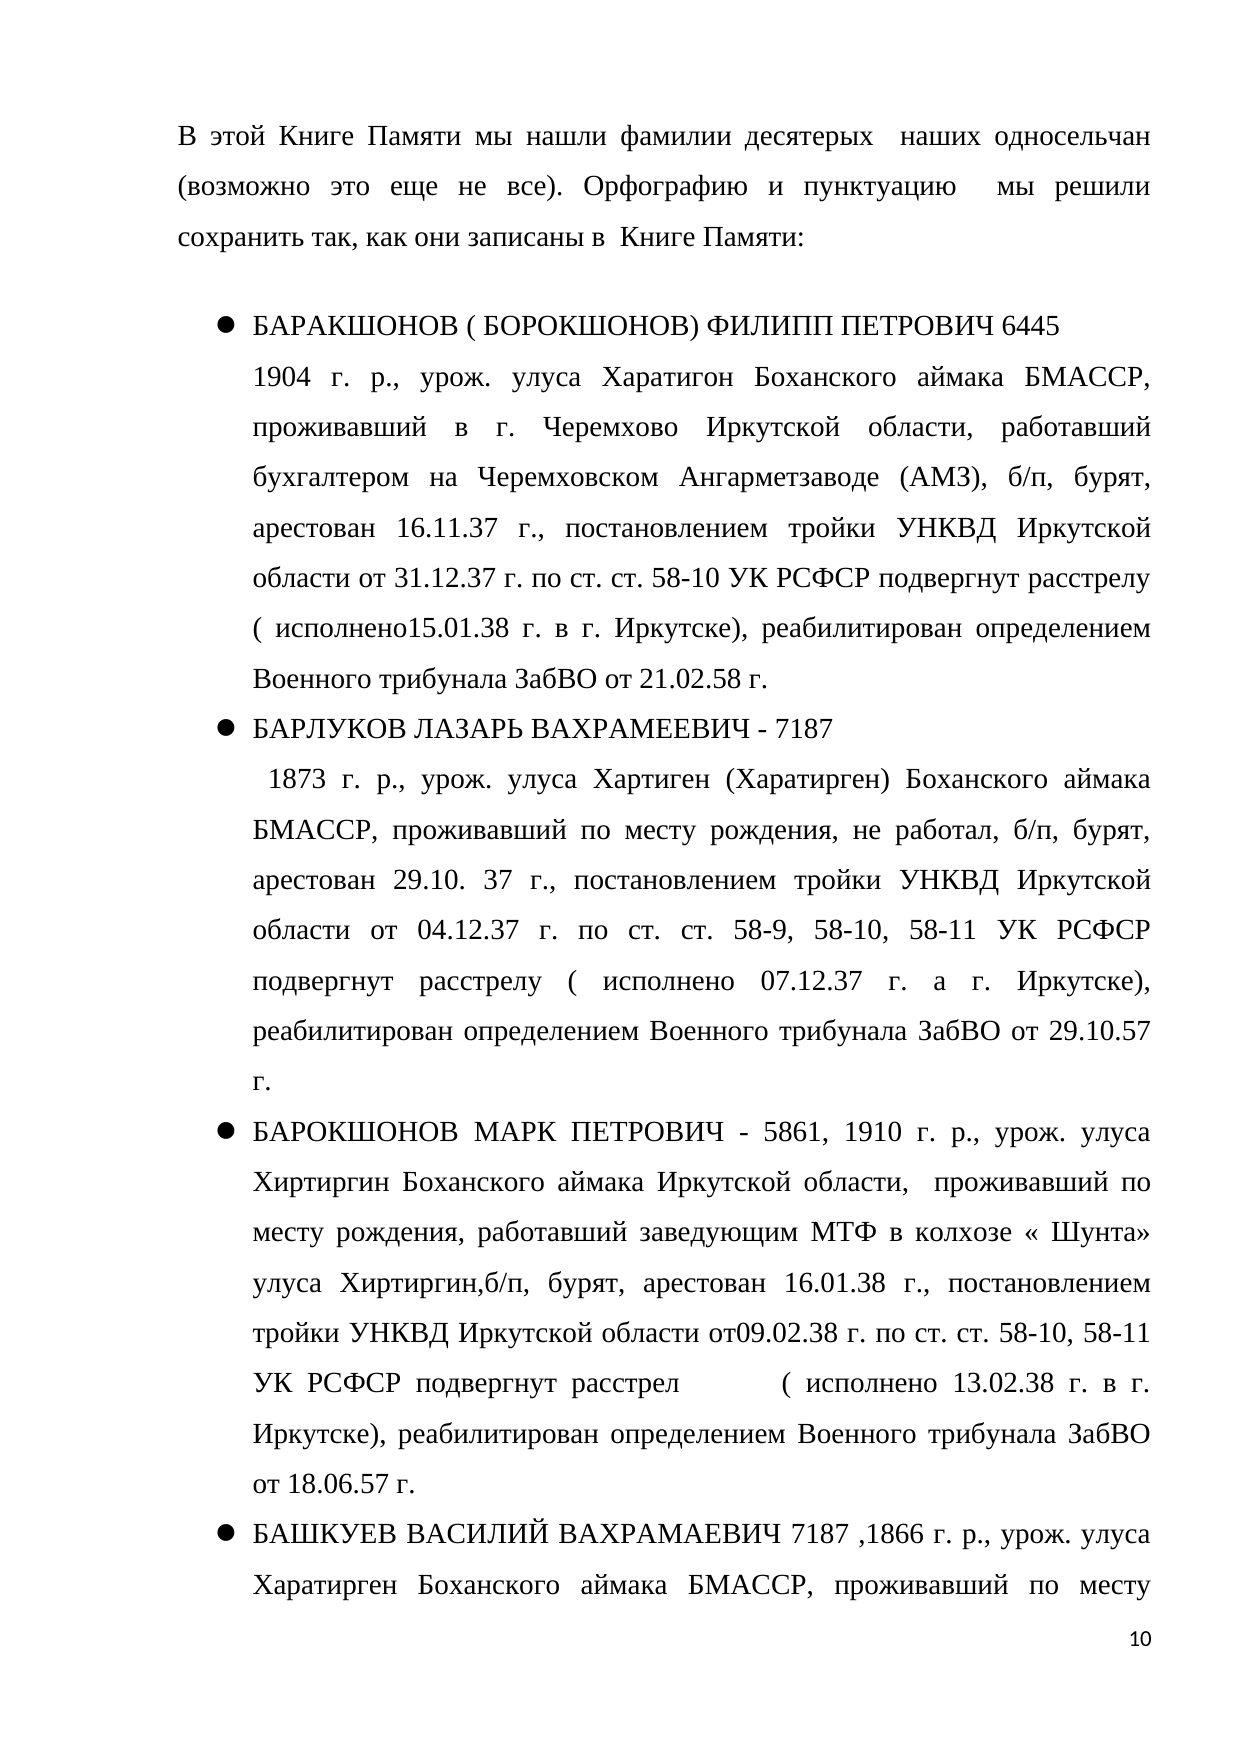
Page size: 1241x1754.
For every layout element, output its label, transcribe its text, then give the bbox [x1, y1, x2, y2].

list БАРОКШОНОВ МАРК ПЕТРОВИЧ - 5861, 1910 г. р., урож. улуса Хиртиргин Боханского аймака Иркутской области, проживавший по месту рождения, работавший заведующим МТФ в колхозе « Шунта» улуса Хиртиргин,б/п, бурят, арестован 16.01.38 г., постановлением тройки УНКВД Иркутской области от09.02.38 г. по ст. ст. 58-10, 58-11 УК РСФСР подвергнут расстрел ( исполнено 13.02.38 г. в г. Иркутске), реабилитирован определением Военного трибунала ЗабВО от 18.06.57 г. [215, 1114, 1152, 1499]
list 1904 г. р., урож. улуса Харатигон Боханского аймака БМАССР, проживавший в г. Черемхово Иркутской области, работавший бухгалтером на Черемховском Ангарметзаводе (АМЗ), б/п, бурят, арестован 16.11.37 г., постановлением тройки УНКВД Иркутской области от 31.12.37 г. по ст. ст. 58-10 УК РСФСР подвергнут расстрелу ( исполнено15.01.38 г. в г. Иркутске), реабилитирован определением Военного трибунала ЗабВО от 21.02.58 г. [252, 359, 1152, 694]
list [215, 1516, 1152, 1600]
list БАРЛУКОВ ЛАЗАРЬ ВАХРАМЕЕВИЧ - 7187 [215, 711, 1152, 745]
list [177, 118, 1152, 252]
list БАРАКШОНОВ ( БОРОКШОНОВ) ФИЛИПП ПЕТРОВИЧ 6445 [215, 308, 1152, 342]
list 1873 г. р., урож. улуса Хартиген (Харатирген) Боханского аймака БМАССР, проживавший по месту рождения, не работал, б/п, бурят, арестован 29.10. 37 г., постановлением тройки УНКВД Иркутской области от 04.12.37 г. по ст. ст. 58-9, 58-10, 58-11 УК РСФСР подвергнут расстрелу ( исполнено 07.12.37 г. а г. Иркутске), реабилитирован определением Военного трибунала ЗабВО от 29.10.57 г. [252, 762, 1152, 1097]
